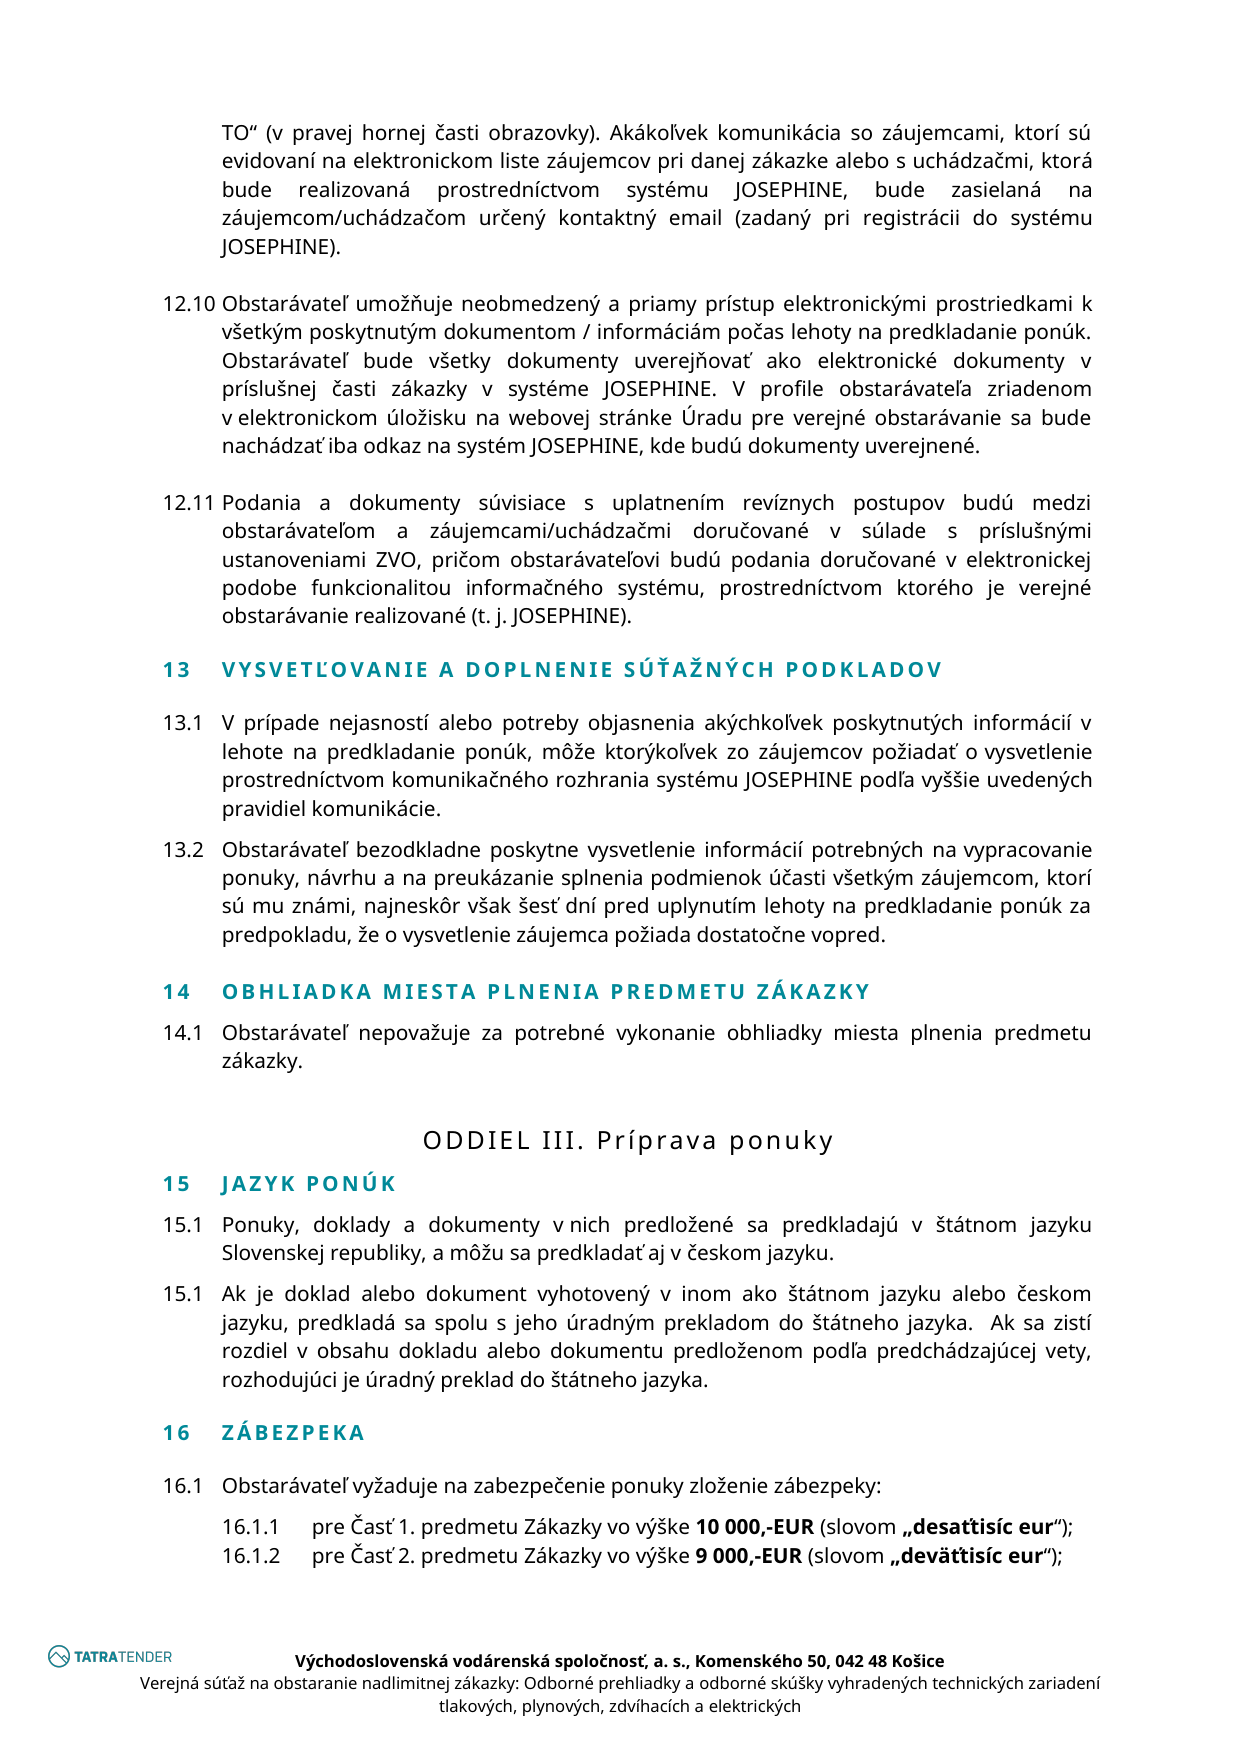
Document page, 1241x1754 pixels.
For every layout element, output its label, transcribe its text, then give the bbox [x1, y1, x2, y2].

text Vysvetľovanie a doplnenie súťažných podkladov [162, 655, 1093, 683]
text Obhliadka miesta plnenia predmetu zákazky [162, 977, 1093, 1005]
subtitle Obstarávateľ umožňuje neobmedzený a priamy prístup elektronickými prostriedkami k všetkým poskytnutým dokumentom / informáciám počas lehoty na predkladanie ponúk. Obstarávateľ bude všetky dokumenty uverejňovať ako elektronické dokumenty v príslušnej časti zákazky v systéme JOSEPHINE. V profile obstarávateľa zriadenom v elektronickom úložisku na webovej stránke Úradu pre verejné obstarávanie sa bude nachádzať iba odkaz na systém JOSEPHINE, kde budú dokumenty uverejnené. [162, 289, 1093, 459]
subtitle Ponuky, doklady a dokumenty v nich predložené sa predkladajú v štátnom jazyku Slovenskej republiky, a môžu sa predkladať aj v českom jazyku. [162, 1210, 1093, 1267]
subtitle Obstarávateľ bezodkladne poskytne vysvetlenie informácií potrebných na vypracovanie ponuky, návrhu a na preukázanie splnenia podmienok účasti všetkým záujemcom, ktorí sú mu známi, najneskôr však šesť dní pred uplynutím lehoty na predkladanie ponúk za predpokladu, že o vysvetlenie záujemca požiada dostatočne vopred. [162, 835, 1093, 948]
text ODDIEL III. Príprava ponuky [162, 1122, 1093, 1157]
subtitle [162, 118, 1093, 260]
subtitle V prípade nejasností alebo potreby objasnenia akýchkoľvek poskytnutých informácií v lehote na predkladanie ponúk, môže ktorýkoľvek zo záujemcov požiadať o vysvetlenie prostredníctvom komunikačného rozhrania systému JOSEPHINE podľa vyššie uvedených pravidiel komunikácie. [162, 708, 1093, 822]
text Jazyk ponúk [162, 1169, 1093, 1197]
subtitle Obstarávateľ vyžaduje na zabezpečenie ponuky zloženie zábezpeky: [162, 1472, 1093, 1500]
text Zábezpeka [162, 1418, 1093, 1447]
subtitle Ak je doklad alebo dokument vyhotovený v inom ako štátnom jazyku alebo českom jazyku, predkladá sa spolu s jeho úradným prekladom do štátneho jazyka. Ak sa zistí rozdiel v obsahu dokladu alebo dokumentu predloženom podľa predchádzajúcej vety, rozhodujúci je úradný preklad do štátneho jazyka. [162, 1279, 1093, 1393]
picture [42, 1634, 182, 1677]
subtitle pre Časť 1. predmetu Zákazky vo výške 10 000,-EUR (slovom „desaťtisíc eur“); [222, 1512, 1093, 1541]
subtitle Podania a dokumenty súvisiace s uplatnením revíznych postupov budú medzi obstarávateľom a záujemcami/uchádzačmi doručované v súlade s príslušnými ustanoveniami ZVO, pričom obstarávateľovi budú podania doručované v elektronickej podobe funkcionalitou informačného systému, prostredníctvom ktorého je verejné obstarávanie realizované (t. j. JOSEPHINE). [162, 488, 1093, 630]
subtitle Obstarávateľ nepovažuje za potrebné vykonanie obhliadky miesta plnenia predmetu zákazky. [162, 1018, 1093, 1075]
subtitle pre Časť 2. predmetu Zákazky vo výške 9 000,-EUR (slovom „deväťtisíc eur“); [222, 1541, 1093, 1569]
